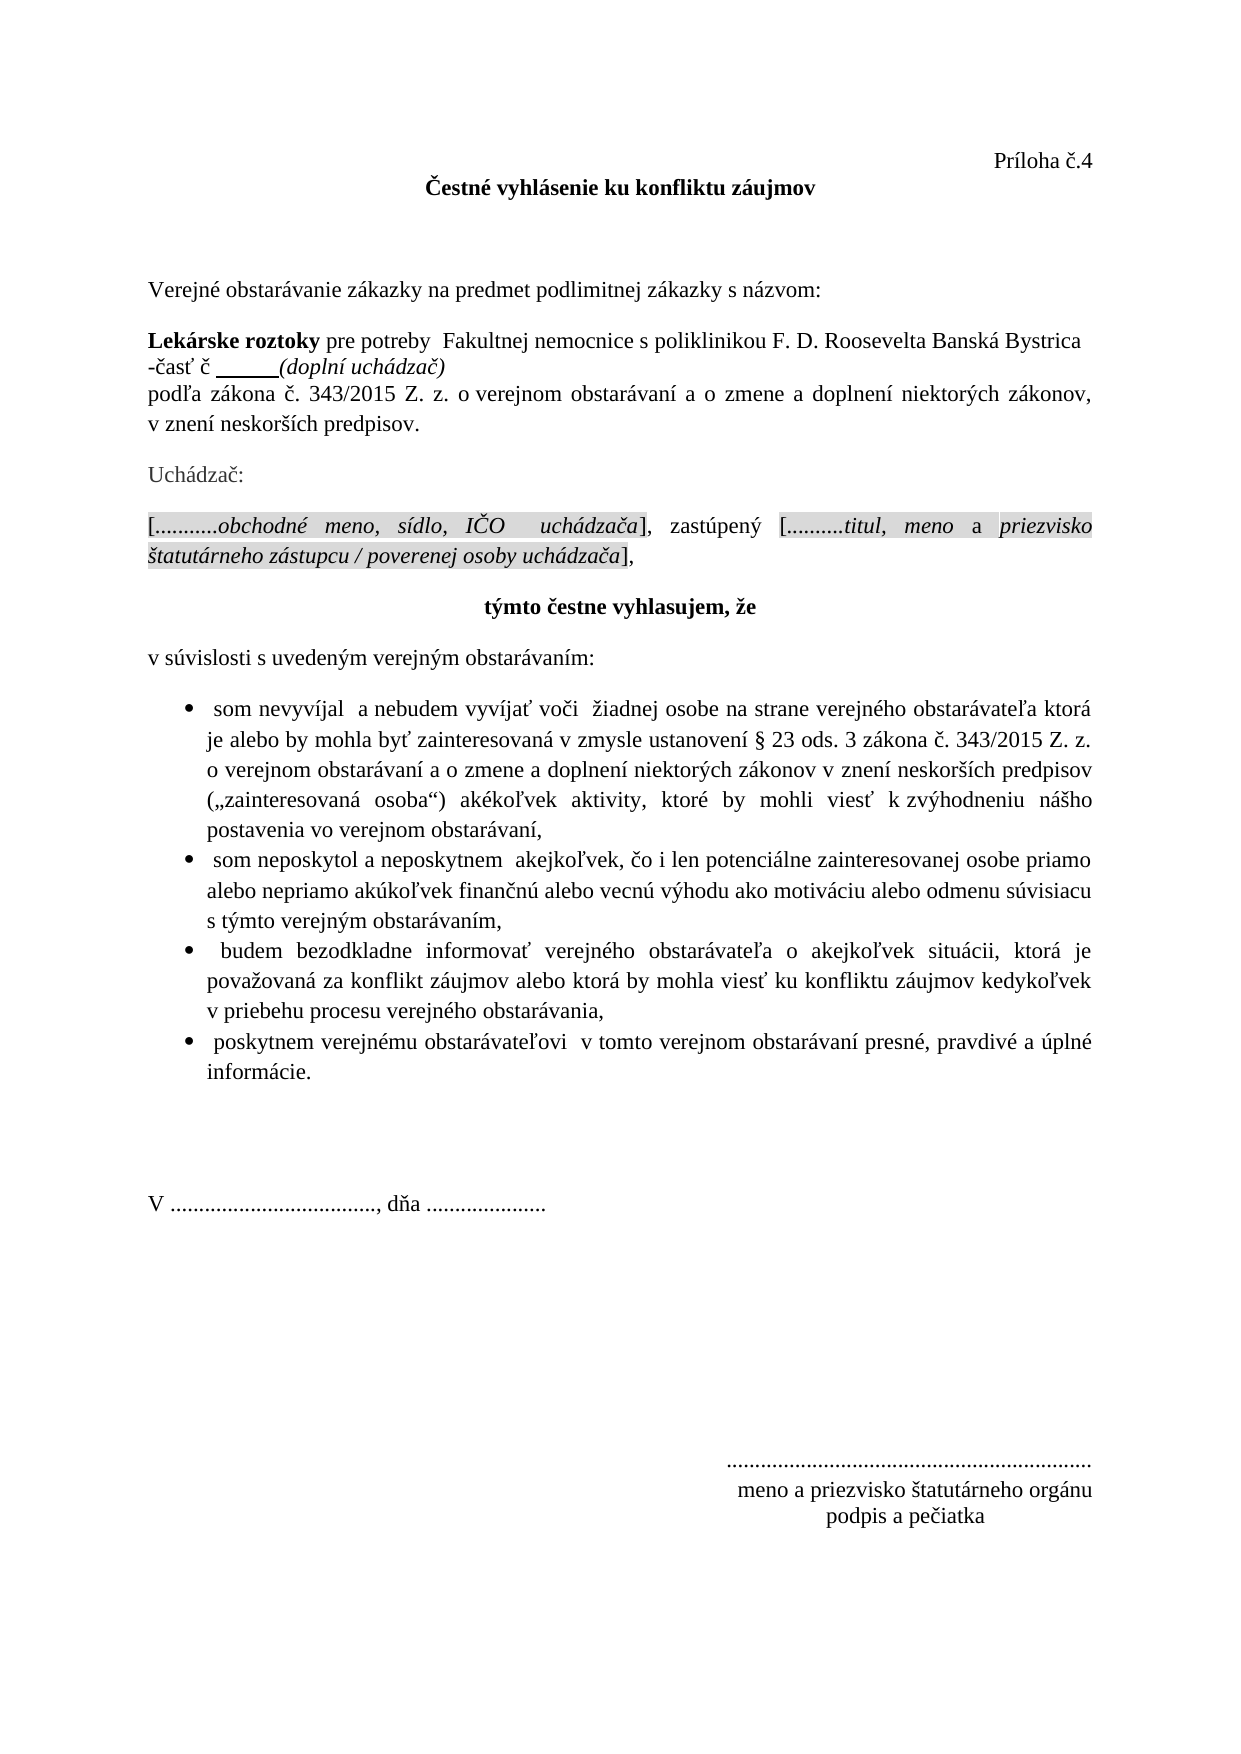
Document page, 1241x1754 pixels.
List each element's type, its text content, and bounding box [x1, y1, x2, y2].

list som nevyvíjal a nebudem vyvíjať voči žiadnej osobe na strane verejného obstarávateľa ktorá je alebo by mohla byť zainteresovaná v zmysle ustanovení § 23 ods. 3 zákona č. 343/2015 Z. z. o verejnom obstarávaní a o zmene a doplnení niektorých zákonov v znení neskorších predpisov („zainteresovaná osoba“) akékoľvek aktivity, ktoré by mohli viesť k zvýhodneniu nášho postavenia vo verejnom obstarávaní, [185, 695, 1093, 843]
text podľa zákona č. 343/2015 Z. z. o verejnom obstarávaní a o zmene a doplnení niektorých zákonov, v znení neskorších predpisov. [148, 380, 1093, 436]
text týmto čestne vyhlasujem, že [148, 593, 1093, 620]
text -časť č (doplní uchádzač) [148, 353, 1090, 380]
list budem bezodkladne informovať verejného obstarávateľa o akejkoľvek situácii, ktorá je považovaná za konflikt záujmov alebo ktorá by mohla viesť ku konfliktu záujmov kedykoľvek v priebehu procesu verejného obstarávania, [185, 937, 1093, 1024]
text Čestné vyhlásenie ku konfliktu záujmov [148, 174, 1093, 200]
text Lekárske roztoky pre potreby Fakultnej nemocnice s poliklinikou F. D. Roosevelta Banská Bystrica [148, 327, 1090, 353]
text meno a priezvisko štatutárneho orgánu [148, 1476, 1093, 1502]
text V ...................................., dňa ..................... [148, 1190, 1093, 1217]
list poskytnem verejnému obstarávateľovi v tomto verejnom obstarávaní presné, pravdivé a úplné informácie. [185, 1028, 1093, 1084]
text ................................................................ [148, 1446, 1093, 1472]
text Uchádzač: [148, 461, 1093, 487]
text [...........obchodné meno, sídlo, IČO uchádzača], zastúpený [..........titul, meno a priezvisko štatutárneho zástupcu / poverenej osoby uchádzača], [148, 512, 1093, 569]
text v súvislosti s uvedeným verejným obstarávaním: [148, 644, 1093, 671]
text Príloha č.4 [189, 148, 1093, 174]
text podpis a pečiatka [148, 1502, 1093, 1529]
list som neposkytol a neposkytnem akejkoľvek, čo i len potenciálne zainteresovanej osobe priamo alebo nepriamo akúkoľvek finančnú alebo vecnú výhodu ako motiváciu alebo odmenu súvisiacu s týmto verejným obstarávaním, [185, 846, 1093, 933]
text Verejné obstarávanie zákazky na predmet podlimitnej zákazky s názvom: [148, 276, 1093, 302]
